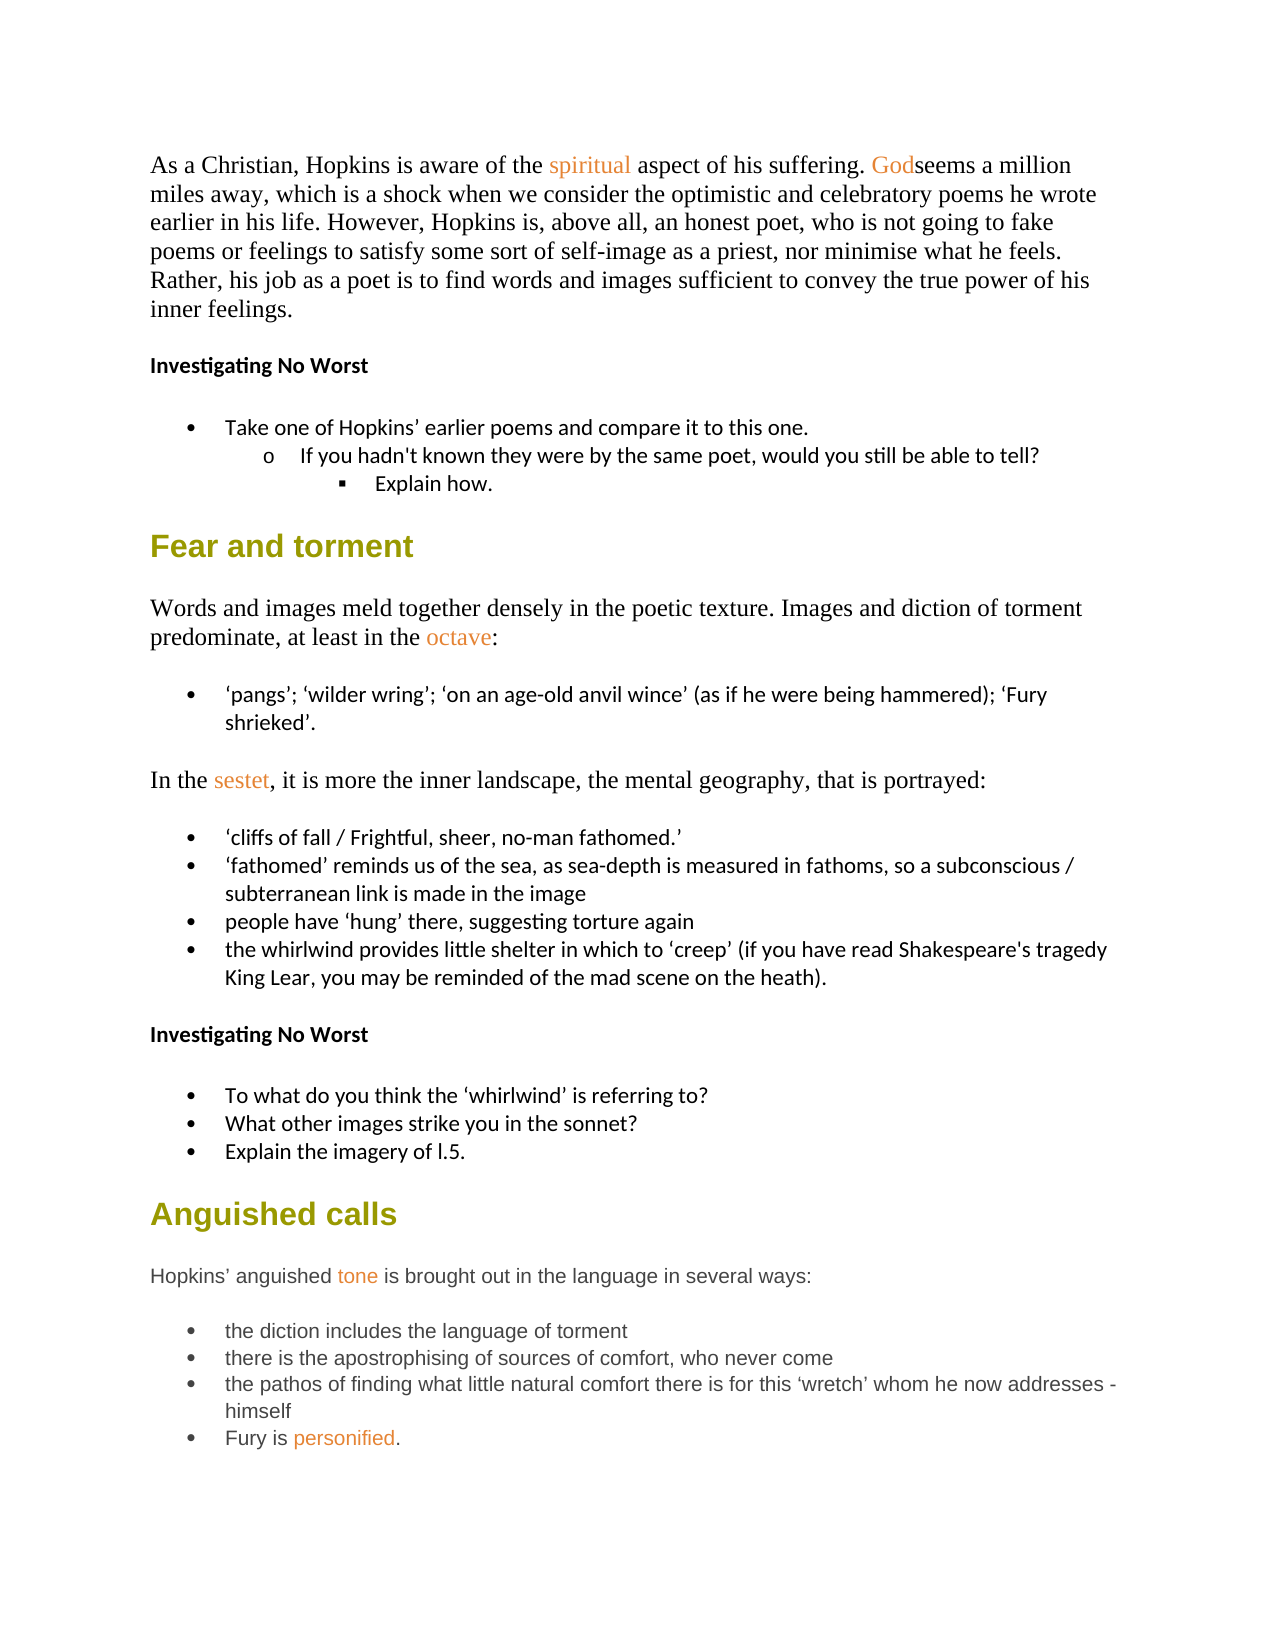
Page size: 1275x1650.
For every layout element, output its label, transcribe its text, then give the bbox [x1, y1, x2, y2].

list Explain how. [337, 469, 1125, 498]
text Investigating No Worst [150, 352, 1125, 380]
list people have ‘hung’ there, suggesting torture again [187, 907, 1125, 935]
list Explain the imagery of l.5. [187, 1137, 1125, 1166]
list the whirlwind provides little shelter in which to ‘creep’ (if you have read Shakespeare's tragedy King Lear, you may be reminded of the mad scene on the heath). [187, 935, 1125, 991]
list ‘pangs’; ‘wilder wring’; ‘on an age-old anvil wince’ (as if he were being hammered); ‘Fury shrieked’. [187, 680, 1125, 736]
subtitle Fear and torment [150, 527, 1125, 564]
list ‘fathomed’ reminds us of the sea, as sea-depth is measured in fathoms, so a subconscious / subterranean link is made in the image [187, 851, 1125, 907]
list there is the apostrophising of sources of comfort, who never come [187, 1343, 1125, 1370]
list Fury is personified. [187, 1423, 1125, 1449]
list ‘cliffs of fall / Frightful, sheer, no-man fathomed.’ [187, 823, 1125, 851]
list Take one of Hopkins’ earlier poems and compare it to this one. [187, 413, 1125, 441]
text Words and images meld together densely in the poetic texture. Images and diction of torment predominate, at least in the octave: [150, 593, 1125, 651]
list What other images strike you in the sonnet? [187, 1109, 1125, 1137]
list To what do you think the ‘whirlwind’ is referring to? [187, 1081, 1125, 1109]
text In the sestet, it is more the inner landscape, the mental geography, that is portrayed: [150, 765, 1125, 794]
text Hopkins’ anguished tone is brought out in the language in several ways: [150, 1261, 1125, 1287]
text As a Christian, Hopkins is aware of the spiritual aspect of his suffering. Godseems a million miles away, which is a shock when we consider the optimistic and celebratory poems he wrote earlier in his life. However, Hopkins is, above all, an honest poet, who is not going to fake poems or feelings to satisfy some sort of self-image as a priest, nor minimise what he feels. Rather, his job as a poet is to find words and images sufficient to convey the true power of his inner feelings. [150, 150, 1125, 322]
subtitle Anguished calls [150, 1195, 1125, 1232]
list the diction includes the language of torment [187, 1317, 1125, 1343]
text Investigating No Worst [150, 1020, 1125, 1048]
list the pathos of finding what little natural comfort there is for this ‘wretch’ whom he now addresses - himself [187, 1370, 1125, 1423]
list If you hadn't known they were by the same poet, would you still be able to tell? [262, 441, 1125, 469]
